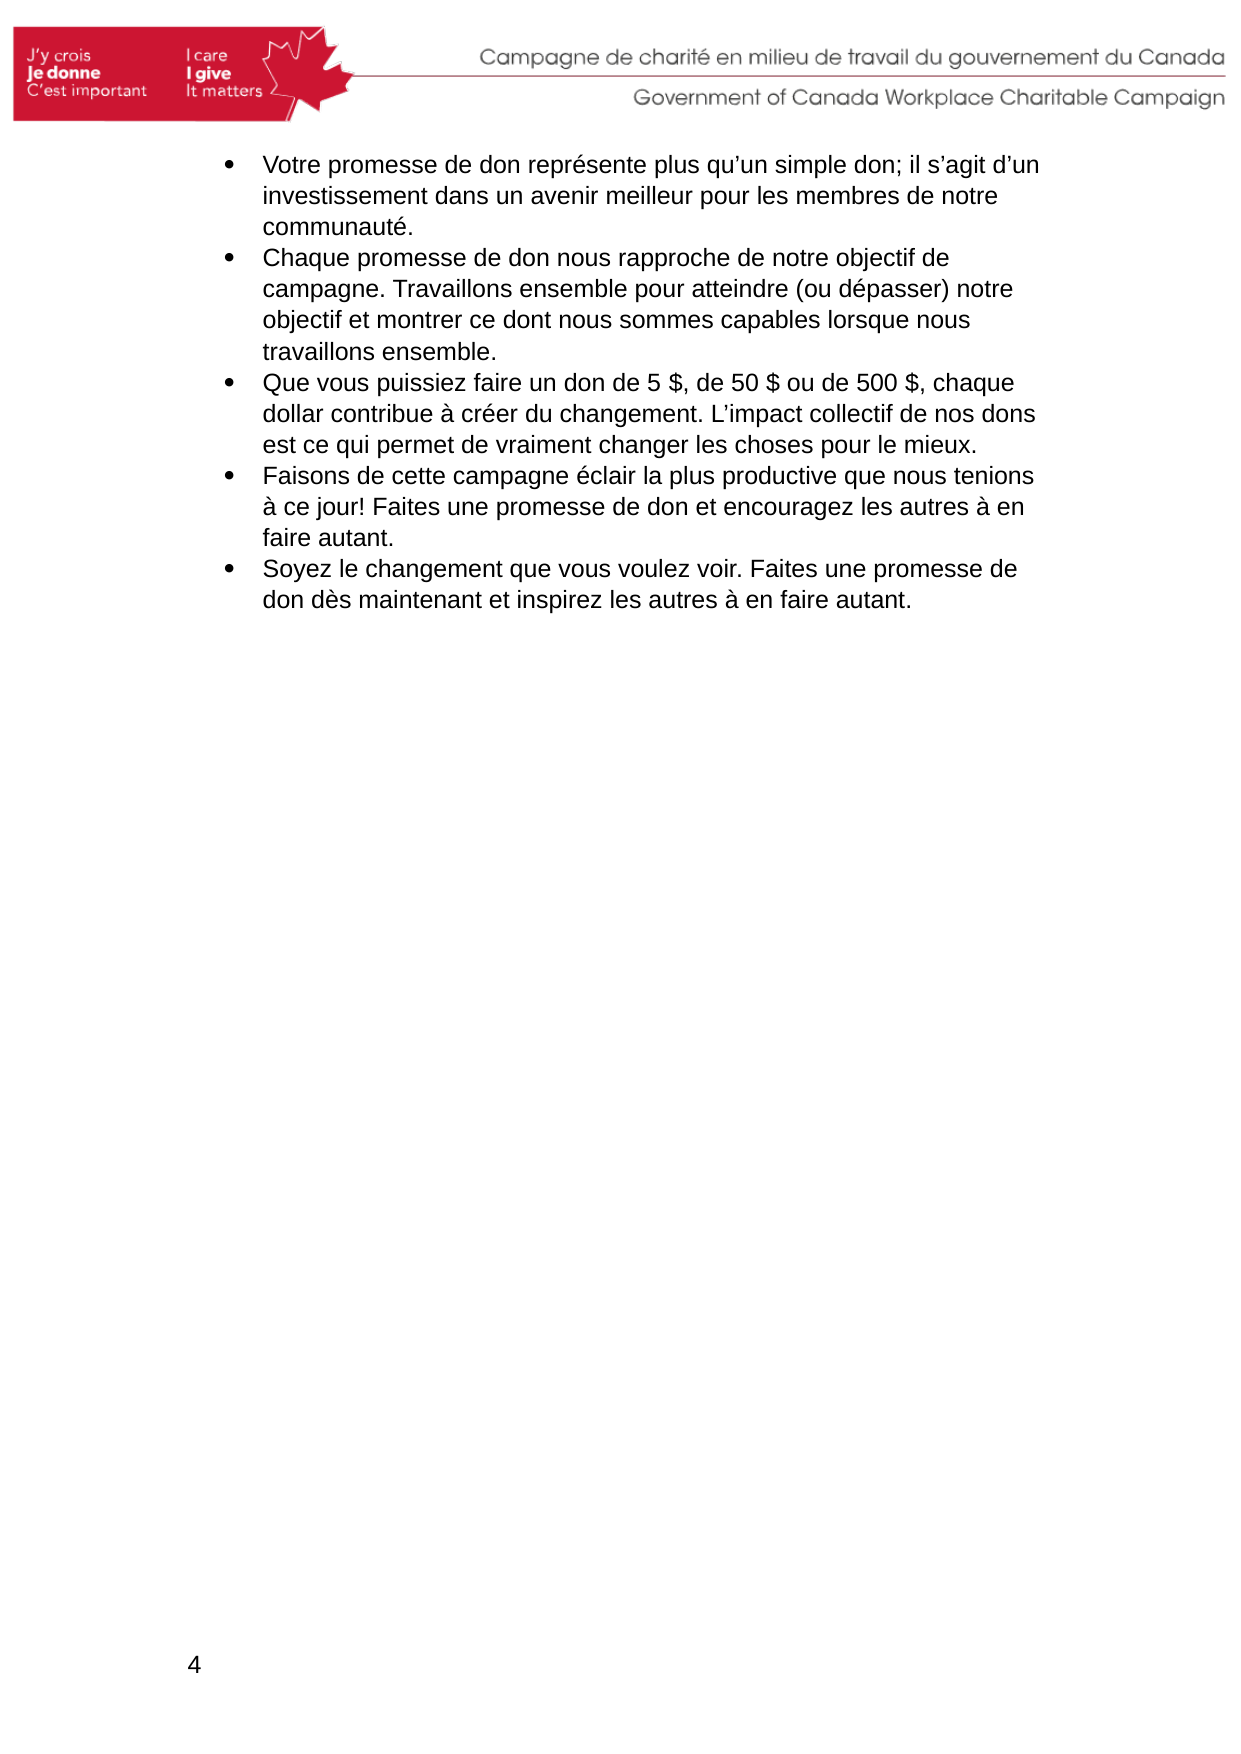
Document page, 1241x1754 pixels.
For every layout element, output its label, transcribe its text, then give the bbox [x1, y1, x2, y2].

picture [0, 12, 1241, 137]
list Chaque promesse de don nous rapproche de notre objectif de campagne. Travaillons ensemble pour atteindre (ou dépasser) notre objectif et montrer ce dont nous sommes capables lorsque nous travaillons ensemble. [225, 243, 1053, 365]
list Faisons de cette campagne éclair la plus productive que nous tenions à ce jour! Faites une promesse de don et encouragez les autres à en faire autant. [225, 461, 1053, 552]
list Votre promesse de don représente plus qu’un simple don; il s’agit d’un investissement dans un avenir meilleur pour les membres de notre communauté. [225, 150, 1053, 241]
list Que vous puissiez faire un don de 5 $, de 50 $ ou de 500 $, chaque dollar contribue à créer du changement. L’impact collectif de nos dons est ce qui permet de vraiment changer les choses pour le mieux. [225, 367, 1053, 458]
list Soyez le changement que vous voulez voir. Faites une promesse de don dès maintenant et inspirez les autres à en faire autant. [225, 554, 1053, 614]
